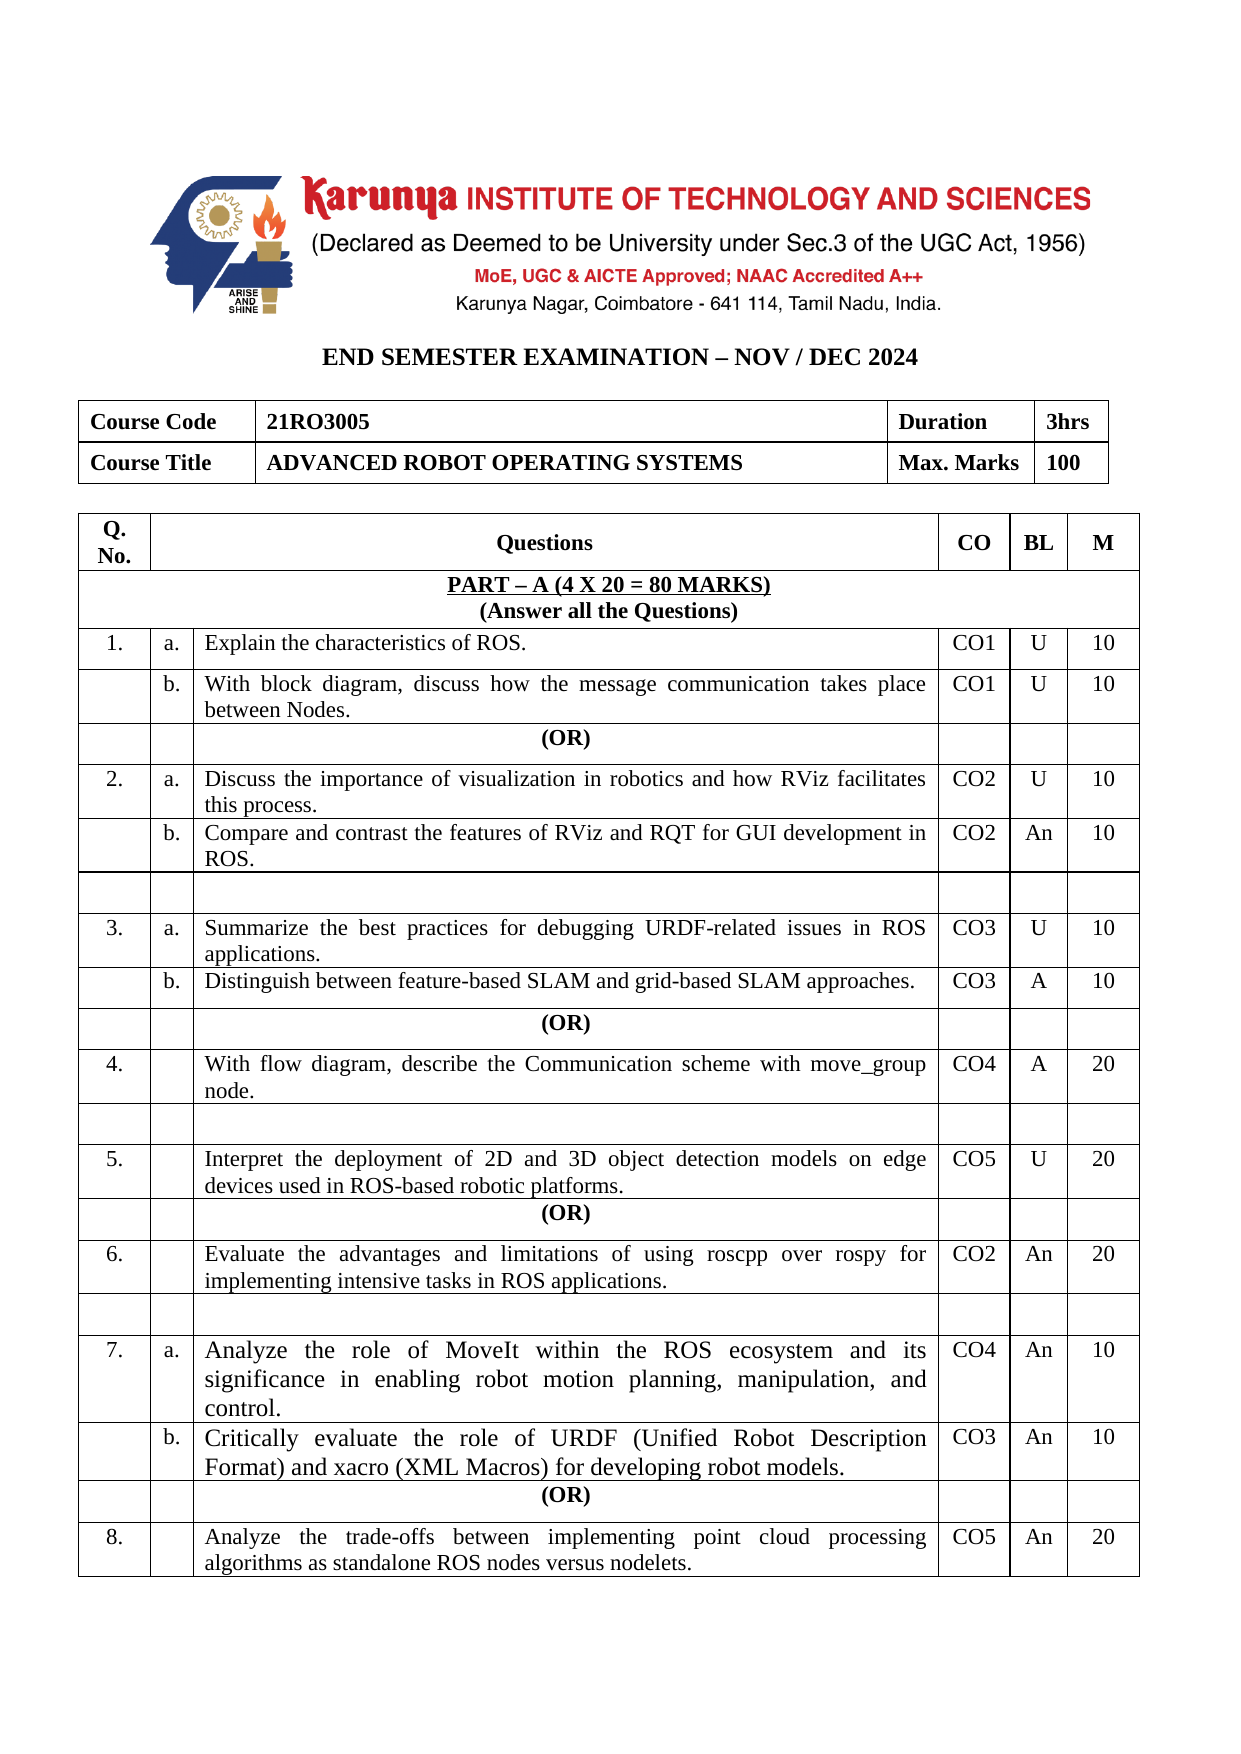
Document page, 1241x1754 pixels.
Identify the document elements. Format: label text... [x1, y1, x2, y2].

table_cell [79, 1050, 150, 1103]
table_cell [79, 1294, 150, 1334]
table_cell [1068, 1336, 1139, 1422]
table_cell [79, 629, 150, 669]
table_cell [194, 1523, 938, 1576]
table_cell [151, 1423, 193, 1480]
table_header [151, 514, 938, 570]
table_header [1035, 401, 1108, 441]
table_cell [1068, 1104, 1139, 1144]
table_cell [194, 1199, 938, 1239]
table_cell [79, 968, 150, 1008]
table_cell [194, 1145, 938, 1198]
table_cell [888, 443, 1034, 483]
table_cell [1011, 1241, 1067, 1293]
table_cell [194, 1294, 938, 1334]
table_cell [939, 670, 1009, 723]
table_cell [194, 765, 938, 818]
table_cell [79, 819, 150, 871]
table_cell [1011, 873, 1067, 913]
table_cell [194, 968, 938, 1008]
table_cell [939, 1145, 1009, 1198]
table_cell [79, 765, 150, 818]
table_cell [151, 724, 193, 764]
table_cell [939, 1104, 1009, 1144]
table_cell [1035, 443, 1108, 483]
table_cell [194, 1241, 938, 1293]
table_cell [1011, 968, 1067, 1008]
picture [150, 176, 1091, 314]
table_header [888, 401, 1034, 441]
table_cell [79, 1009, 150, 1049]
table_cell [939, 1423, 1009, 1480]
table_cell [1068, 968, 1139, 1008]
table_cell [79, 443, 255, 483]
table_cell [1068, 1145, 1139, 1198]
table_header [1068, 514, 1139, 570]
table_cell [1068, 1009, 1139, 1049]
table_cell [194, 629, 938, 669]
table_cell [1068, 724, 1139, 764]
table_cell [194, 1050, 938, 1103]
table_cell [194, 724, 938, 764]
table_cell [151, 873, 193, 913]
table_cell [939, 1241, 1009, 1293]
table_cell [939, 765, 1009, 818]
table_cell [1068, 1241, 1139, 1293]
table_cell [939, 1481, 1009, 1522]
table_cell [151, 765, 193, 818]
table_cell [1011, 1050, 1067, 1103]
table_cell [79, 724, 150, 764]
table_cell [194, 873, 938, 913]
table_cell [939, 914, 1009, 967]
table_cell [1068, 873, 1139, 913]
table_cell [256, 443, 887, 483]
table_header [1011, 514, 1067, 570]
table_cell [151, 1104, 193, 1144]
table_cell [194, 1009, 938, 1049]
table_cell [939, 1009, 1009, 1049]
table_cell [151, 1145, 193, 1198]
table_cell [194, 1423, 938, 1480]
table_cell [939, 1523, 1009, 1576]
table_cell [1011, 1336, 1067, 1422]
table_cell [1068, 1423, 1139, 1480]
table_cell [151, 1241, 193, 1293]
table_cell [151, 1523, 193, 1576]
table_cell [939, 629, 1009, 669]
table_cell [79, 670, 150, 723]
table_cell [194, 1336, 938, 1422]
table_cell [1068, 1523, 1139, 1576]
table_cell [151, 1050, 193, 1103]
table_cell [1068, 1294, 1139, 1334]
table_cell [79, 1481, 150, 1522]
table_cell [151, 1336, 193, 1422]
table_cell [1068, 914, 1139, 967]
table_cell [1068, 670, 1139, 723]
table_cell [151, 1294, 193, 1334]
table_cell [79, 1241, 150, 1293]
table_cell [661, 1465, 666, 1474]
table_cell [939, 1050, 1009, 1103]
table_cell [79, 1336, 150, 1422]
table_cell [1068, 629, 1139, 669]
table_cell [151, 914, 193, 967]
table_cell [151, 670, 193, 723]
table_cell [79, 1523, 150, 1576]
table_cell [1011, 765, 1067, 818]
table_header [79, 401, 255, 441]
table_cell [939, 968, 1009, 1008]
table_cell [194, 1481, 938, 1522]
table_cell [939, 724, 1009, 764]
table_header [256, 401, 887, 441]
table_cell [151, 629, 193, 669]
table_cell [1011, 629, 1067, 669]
text END SEMESTER EXAMINATION – NOV / DEC 2024 [90, 342, 1150, 371]
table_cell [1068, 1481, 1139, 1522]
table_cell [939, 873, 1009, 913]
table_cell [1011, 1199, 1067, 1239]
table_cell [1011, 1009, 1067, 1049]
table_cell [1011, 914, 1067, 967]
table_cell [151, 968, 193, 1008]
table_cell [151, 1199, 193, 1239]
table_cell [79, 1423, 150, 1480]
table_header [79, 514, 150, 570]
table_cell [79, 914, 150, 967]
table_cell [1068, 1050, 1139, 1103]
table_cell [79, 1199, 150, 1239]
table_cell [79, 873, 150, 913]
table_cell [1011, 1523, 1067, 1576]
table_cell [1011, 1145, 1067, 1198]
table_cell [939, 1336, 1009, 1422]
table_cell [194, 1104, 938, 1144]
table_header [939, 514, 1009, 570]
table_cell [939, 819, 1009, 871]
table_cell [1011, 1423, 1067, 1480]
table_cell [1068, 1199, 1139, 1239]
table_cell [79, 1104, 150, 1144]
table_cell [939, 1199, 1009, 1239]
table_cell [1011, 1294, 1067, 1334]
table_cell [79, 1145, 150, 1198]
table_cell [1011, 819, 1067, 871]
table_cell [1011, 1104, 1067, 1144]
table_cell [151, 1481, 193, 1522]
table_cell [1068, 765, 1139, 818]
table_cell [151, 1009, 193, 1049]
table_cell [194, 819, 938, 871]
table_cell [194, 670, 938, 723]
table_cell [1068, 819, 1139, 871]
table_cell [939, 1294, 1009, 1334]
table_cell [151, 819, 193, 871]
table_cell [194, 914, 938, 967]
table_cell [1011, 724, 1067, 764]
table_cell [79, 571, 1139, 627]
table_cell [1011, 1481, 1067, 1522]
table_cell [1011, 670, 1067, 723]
